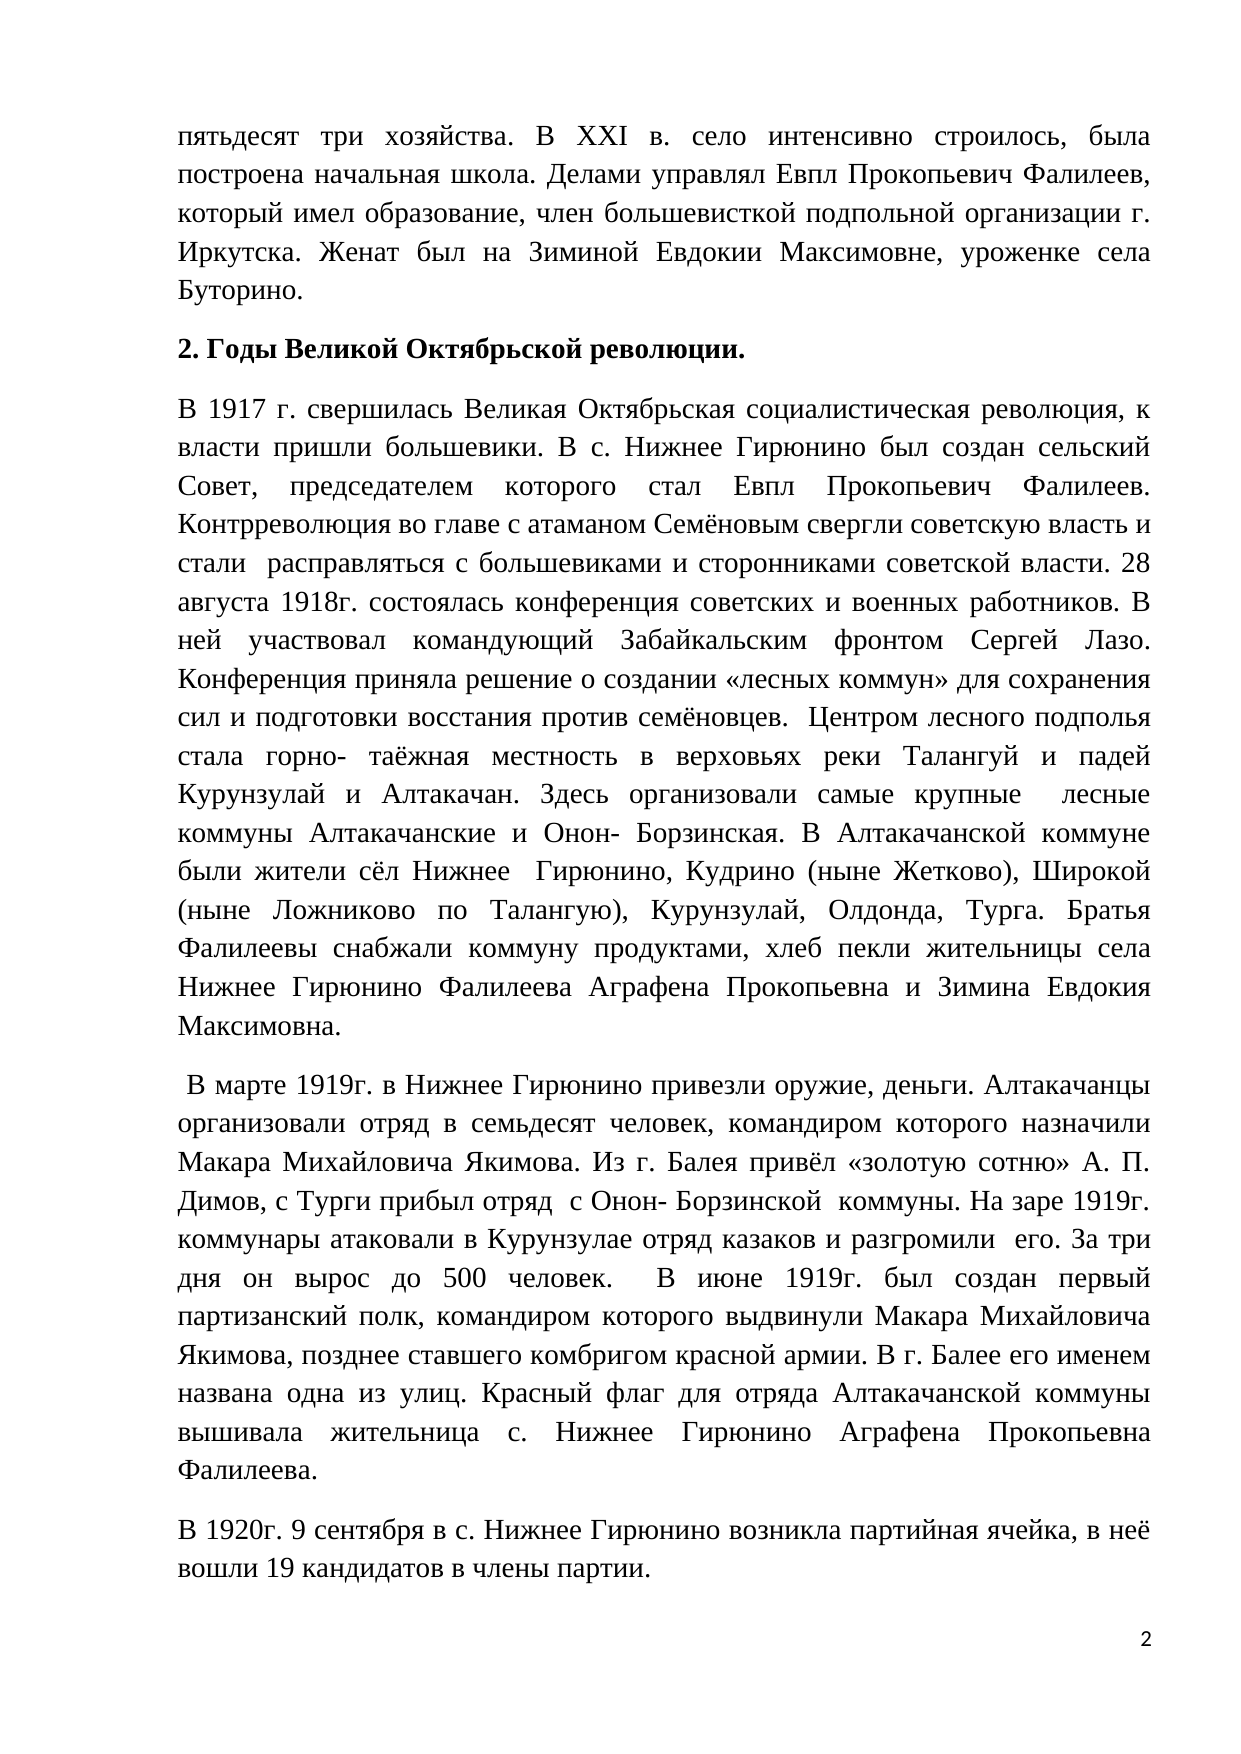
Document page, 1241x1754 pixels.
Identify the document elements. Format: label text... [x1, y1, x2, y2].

text В 1917 г. свершилась Великая Октябрьская социалистическая революция, к власти пришли большевики. В с. Нижнее Гирюнино был создан сельский Совет, председателем которого стал Евпл Прокопьевич Фалилеев. Контрреволюция во главе с атаманом Семёновым свергли советскую власть и стали расправляться с большевиками и сторонниками советской власти. 28 августа 1918г. состоялась конференция советских и военных работников. В ней участвовал командующий Забайкальским фронтом Сергей Лазо. Конференция приняла решение о создании «лесных коммун» для сохранения сил и подготовки восстания против семёновцев. Центром лесного подполья стала горно- таёжная местность в верховьях реки Талангуй и падей Курунзулай и Алтакачан. Здесь организовали самые крупные лесные коммуны Алтакачанские и Онон- Борзинская. В Алтакачанской коммуне были жители сёл Нижнее Гирюнино, Кудрино (ныне Жетково), Широкой (ныне Ложниково по Талангую), Курунзулай, Олдонда, Турга. Братья Фалилеевы снабжали коммуну продуктами, хлеб пекли жительницы села Нижнее Гирюнино Фалилеева Аграфена Прокопьевна и Зимина Евдокия Максимовна. [177, 391, 1152, 1041]
text 2. Годы Великой Октябрьской революции. [177, 332, 1152, 365]
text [177, 118, 1152, 306]
text В 1920г. 9 сентября в с. Нижнее Гирюнино возникла партийная ячейка, в неё вошли 19 кандидатов в члены партии. [177, 1512, 1152, 1584]
text В марте 1919г. в Нижнее Гирюнино привезли оружие, деньги. Алтакачанцы организовали отряд в семьдесят человек, командиром которого назначили Макара Михайловича Якимова. Из г. Балея привёл «золотую сотню» А. П. Димов, с Турги прибыл отряд с Онон- Борзинской коммуны. На заре 1919г. коммунары атаковали в Курунзулае отряд казаков и разгромили его. За три дня он вырос до 500 человек. В июне 1919г. был создан первый партизанский полк, командиром которого выдвинули Макара Михайловича Якимова, позднее ставшего комбригом красной армии. В г. Балее его именем названа одна из улиц. Красный флаг для отряда Алтакачанской коммуны вышивала жительница с. Нижнее Гирюнино Аграфена Прокопьевна Фалилеева. [177, 1067, 1152, 1486]
